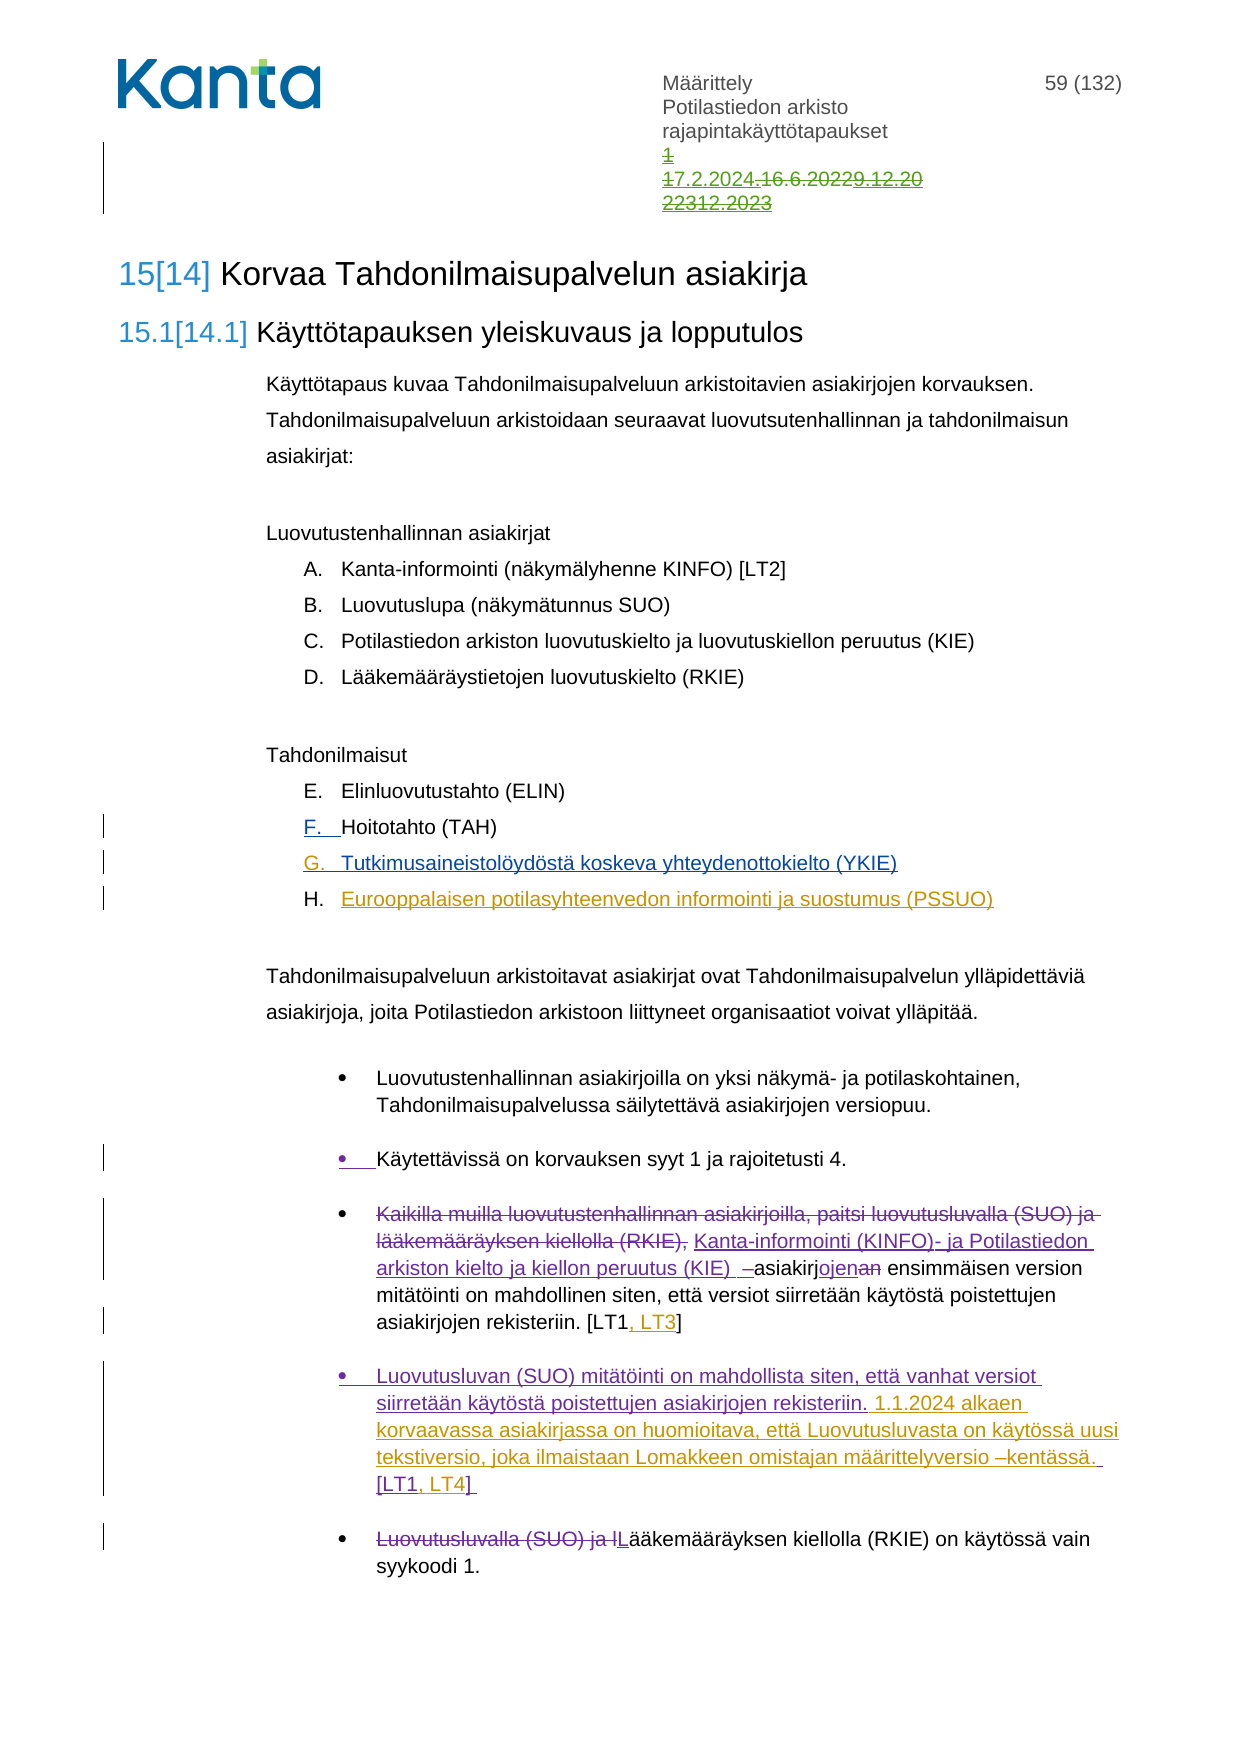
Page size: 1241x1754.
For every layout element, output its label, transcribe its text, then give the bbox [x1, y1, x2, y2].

list ääkemääräyksen kiellolla (RKIE) on käytössä vain syykoodi 1. [339, 1523, 1122, 1577]
text Käyttötapaus kuvaa Tahdonilmaisupalveluun arkistoitavien asiakirjojen korvauksen. Tahdonilmaisupalveluun arkistoidaan seuraavat luovutsutenhallinnan ja tahdonilmaisun asiakirjat: [266, 372, 1122, 468]
picture [118, 59, 321, 109]
list Potilastiedon arkiston luovutuskielto ja luovutuskiellon peruutus (KIE) [303, 629, 1122, 653]
subtitle Käyttötapauksen yleiskuvaus ja lopputulos [118, 315, 1122, 349]
list Hoitotahto (TAH) [303, 814, 1122, 838]
list Luovutustenhallinnan asiakirjoilla on yksi näkymä- ja potilaskohtainen, Tahdonilmaisupalvelussa säilytettävä asiakirjojen versiopuu. [339, 1063, 1122, 1117]
list Käytettävissä on korvauksen syyt 1 ja rajoitetusti 4. [339, 1144, 1122, 1171]
list Luovutuslupa (näkymätunnus SUO) [303, 593, 1122, 617]
list asiakirj ensimmäisen version mitätöinti on mahdollinen siten, että versiot siirretään käytöstä poistettujen asiakirjojen rekisteriin. [LT1] [339, 1198, 1122, 1334]
text Tahdonilmaisupalveluun arkistoitavat asiakirjat ovat Tahdonilmaisupalvelun ylläpidettäviä asiakirjoja, joita Potilastiedon arkistoon liittyneet organisaatiot voivat ylläpitää. [266, 964, 1122, 1024]
list Lääkemääräystietojen luovutuskielto (RKIE) [303, 665, 1122, 689]
list Kanta-informointi (näkymälyhenne KINFO) [LT2] [303, 557, 1122, 581]
text Luovutustenhallinnan asiakirjat [266, 521, 1122, 545]
text Tahdonilmaisut [266, 743, 1122, 767]
subtitle Korvaa Tahdonilmaisupalvelun asiakirja [118, 254, 1122, 292]
list Elinluovutustahto (ELIN) [303, 778, 1122, 802]
